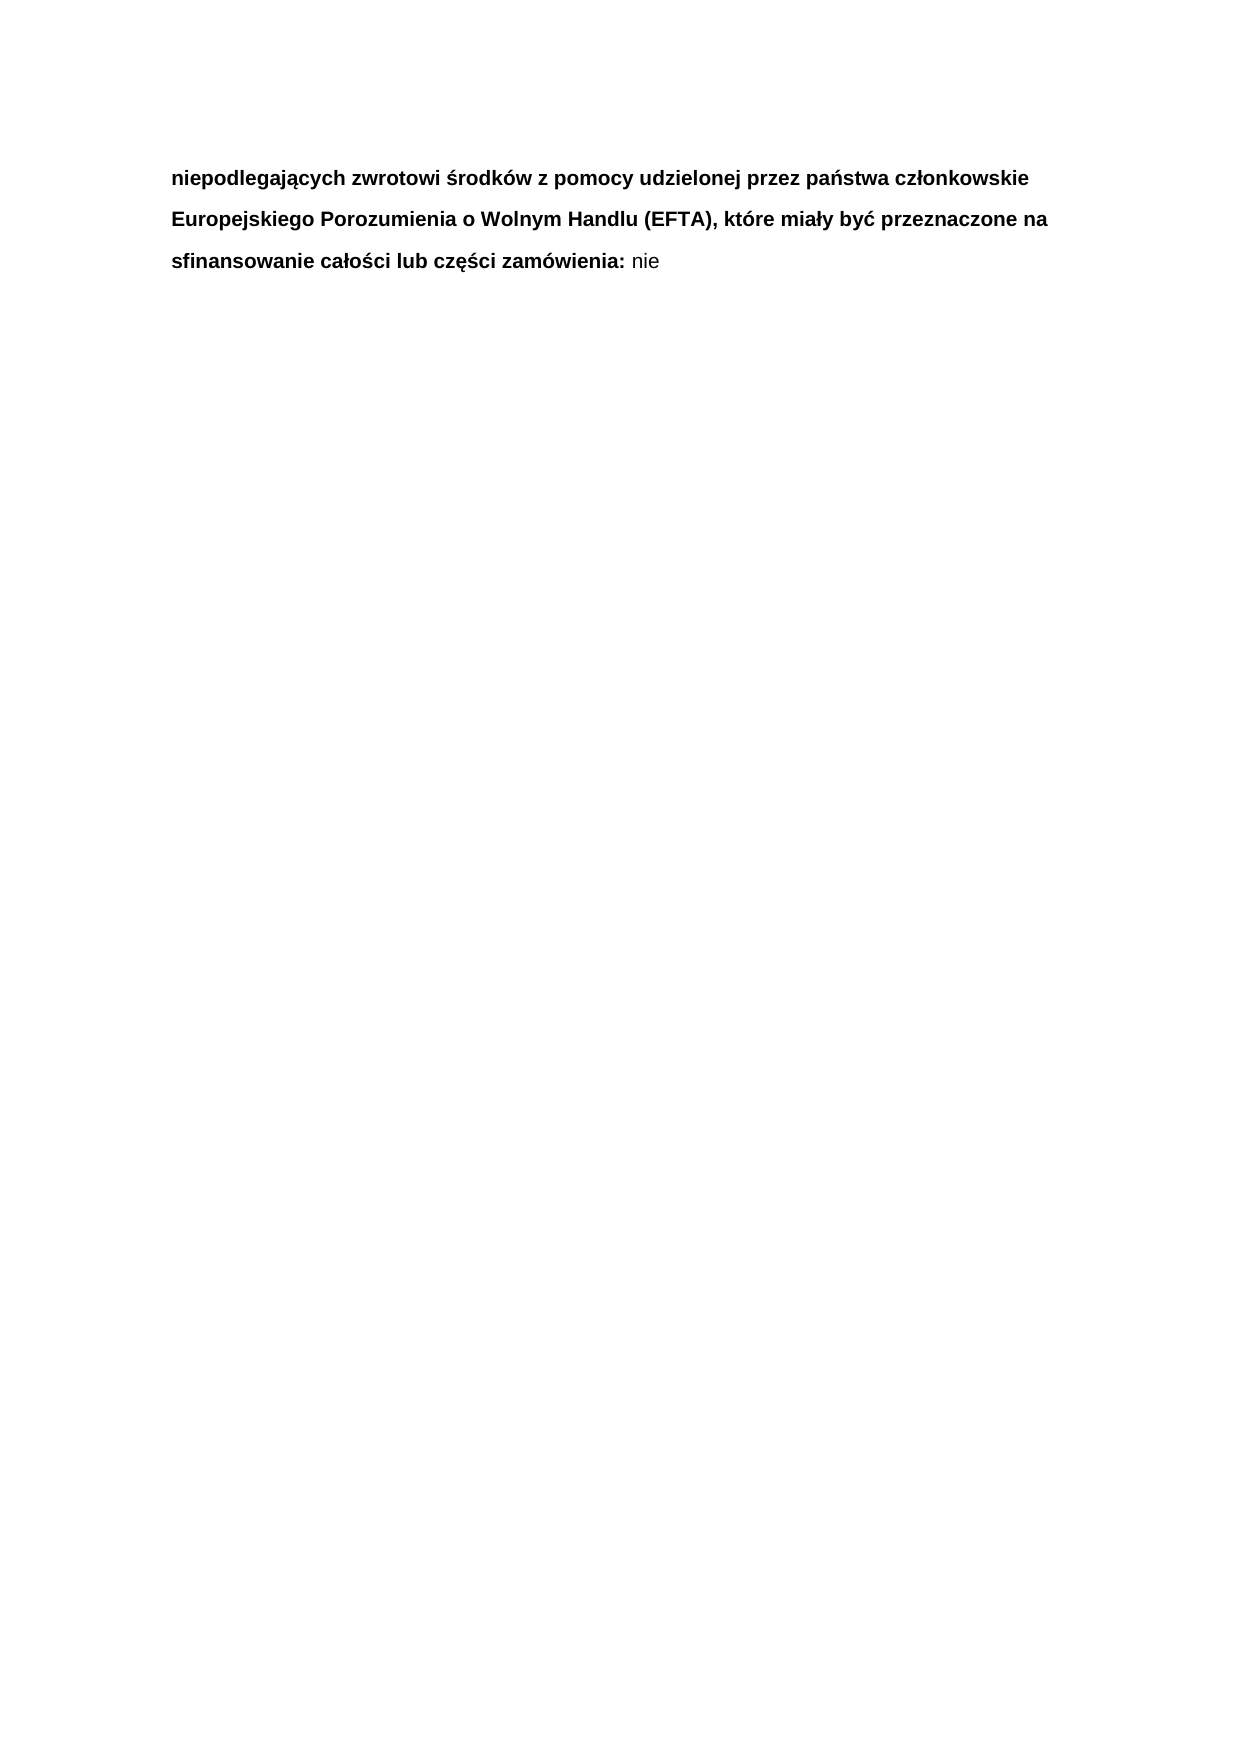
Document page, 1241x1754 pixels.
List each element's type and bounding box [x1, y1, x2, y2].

text [171, 148, 1093, 273]
